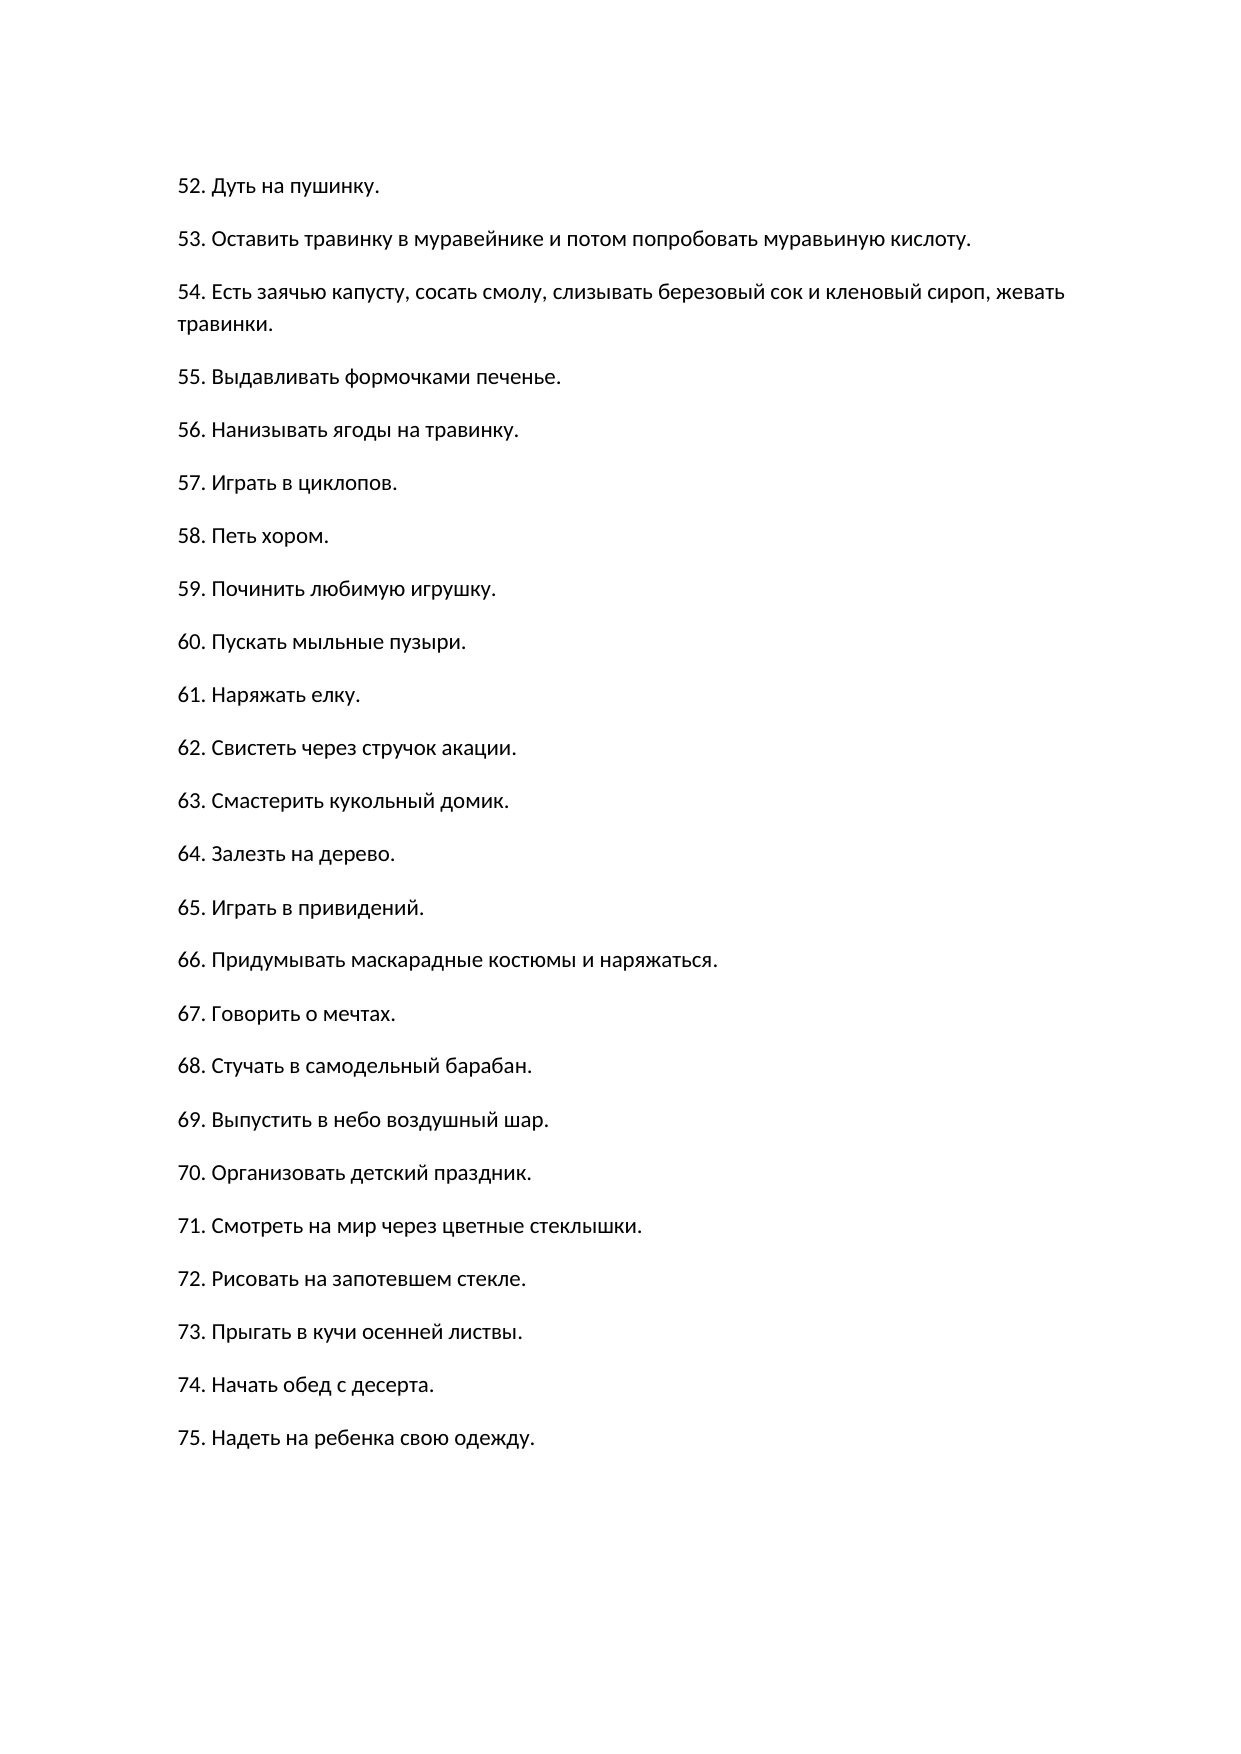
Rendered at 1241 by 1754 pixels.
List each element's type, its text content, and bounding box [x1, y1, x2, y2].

text 57. Играть в циклопов. [177, 468, 1152, 496]
text 70. Организовать детский праздник. [177, 1158, 1152, 1186]
text 63. Смастерить кукольный домик. [177, 787, 1152, 814]
text 59. Починить любимую игрушку. [177, 574, 1152, 602]
text 74. Начать обед с десерта. [177, 1370, 1152, 1398]
text 58. Петь хором. [177, 521, 1152, 549]
text 55. Выдавливать формочками печенье. [177, 362, 1152, 390]
text 75. Надеть на ребенка свою одежду. [177, 1423, 1152, 1451]
text 72. Рисовать на запотевшем стекле. [177, 1264, 1152, 1292]
text 68. Стучать в самодельный барабан. [177, 1052, 1152, 1080]
text 61. Наряжать елку. [177, 681, 1152, 708]
text 69. Выпустить в небо воздушный шар. [177, 1105, 1152, 1133]
text 60. Пускать мыльные пузыри. [177, 627, 1152, 656]
text 62. Свистеть через стручок акации. [177, 733, 1152, 762]
text 65. Играть в привидений. [177, 893, 1152, 921]
text 73. Прыгать в кучи осенней листвы. [177, 1317, 1152, 1345]
text 67. Говорить о мечтах. [177, 999, 1152, 1027]
text 52. Дуть на пушинку. [177, 171, 1152, 199]
text 71. Смотреть на мир через цветные стеклышки. [177, 1211, 1152, 1239]
text 56. Нанизывать ягоды на травинку. [177, 415, 1152, 443]
text 66. Придумывать маскарадные костюмы и наряжаться. [177, 946, 1152, 974]
text 53. Оставить травинку в муравейнике и потом попробовать муравьиную кислоту. [177, 224, 1152, 252]
text 54. Есть заячью капусту, сосать смолу, слизывать березовый сок и кленовый сироп, жевать травинки. [177, 277, 1152, 337]
text 64. Залезть на дерево. [177, 839, 1152, 868]
